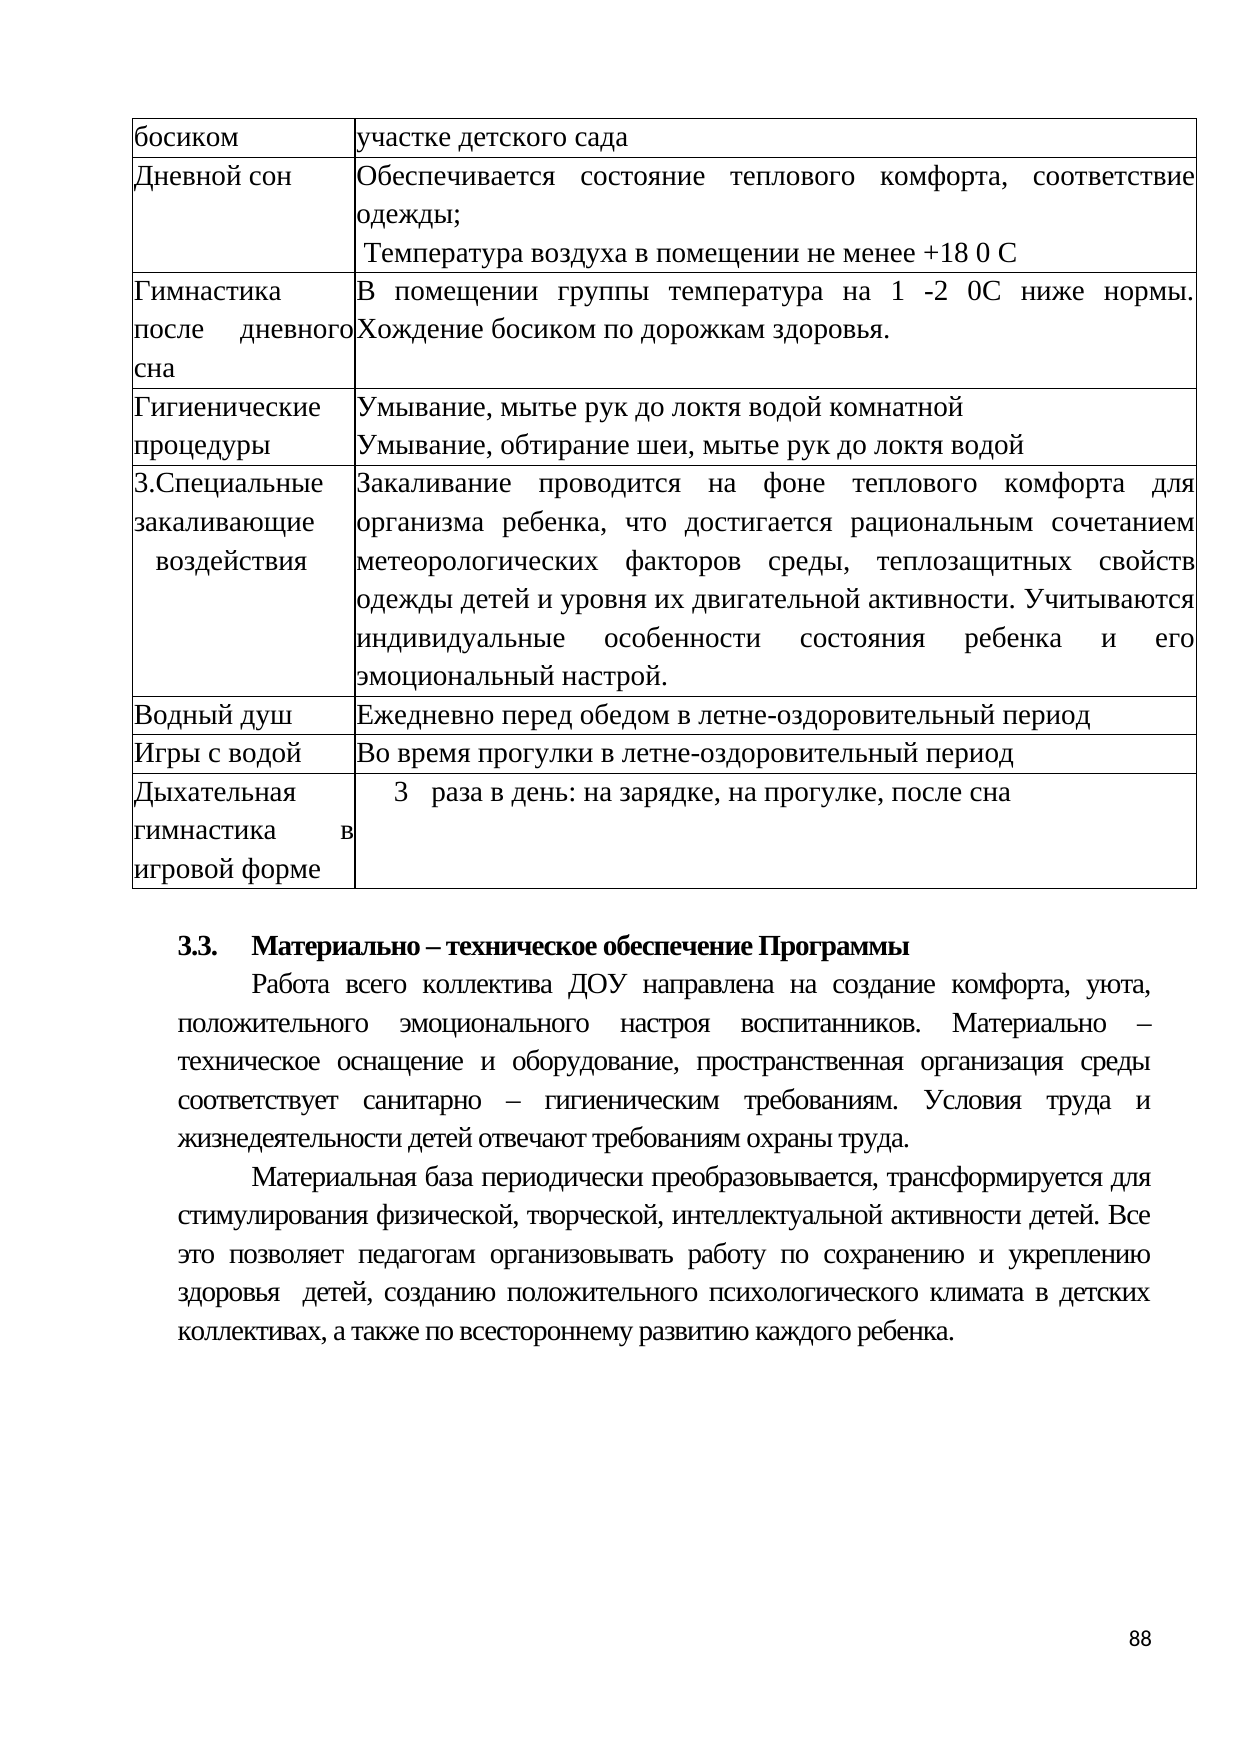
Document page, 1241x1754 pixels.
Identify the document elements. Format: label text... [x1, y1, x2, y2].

table_cell Хождение босиком [133, 119, 354, 157]
table_cell В помещении группы температура на 1 -2 0С ниже нормы. Хождение босиком по дорожкам здоровья. [356, 273, 1196, 388]
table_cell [356, 119, 1196, 157]
table_cell Водный душ [133, 697, 354, 734]
table_cell Обеспечивается состояние теплового комфорта, соответствие одежды; Температура воздуха в помещении не менее +18 0 С [356, 158, 1196, 272]
table_cell 3.Специальные закаливающие воздействия [133, 466, 354, 696]
text Работа всего коллектива ДОУ направлена на создание комфорта, уюта, положительного эмоционального настроя воспитанников. Материально – техническое оснащение и оборудование, пространственная организация среды соответствует санитарно – гигиеническим требованиям. Условия труда и жизнедеятельности детей отвечают требованиям охраны труда. [177, 966, 1152, 1154]
table_cell Умывание, мытье рук до локтя водой комнатной Умывание, обтирание шеи, мытье рук до локтя водой [356, 389, 1196, 464]
table_cell Закаливание проводится на фоне теплового комфорта для организма ребенка, что достигается рациональным сочетанием метеорологических факторов среды, теплозащитных свойств одежды детей и уровня их двигательной активности. Учитываются индивидуальные особенности состояния ребенка и его эмоциональный настрой. [356, 466, 1196, 696]
text Материальная база периодически преобразовывается, трансформируется для стимулирования физической, творческой, интеллектуальной активности детей. Все это позволяет педагогам организовывать работу по сохранению и укреплению здоровья детей, созданию положительного психологического климата в детских коллективах, а также по всестороннему развитию каждого ребенка. [177, 1159, 1152, 1347]
list Материально – техническое обеспечение Программы [177, 928, 1152, 961]
table_cell раза в день: на зарядке, на прогулке, после сна [356, 774, 1196, 888]
table_cell Дневной сон [133, 158, 354, 272]
table_cell Игры с водой [133, 735, 354, 773]
table_cell Ежедневно перед обедом в летне-оздоровительный период [356, 697, 1196, 734]
table_cell Дыхательная гимнастика в игровой форме [133, 774, 354, 888]
table_cell Гимнастика после дневного сна [133, 273, 354, 388]
table_cell Во время прогулки в летне-оздоровительный период [356, 735, 1196, 773]
table_cell Гигиенические процедуры [133, 389, 354, 464]
